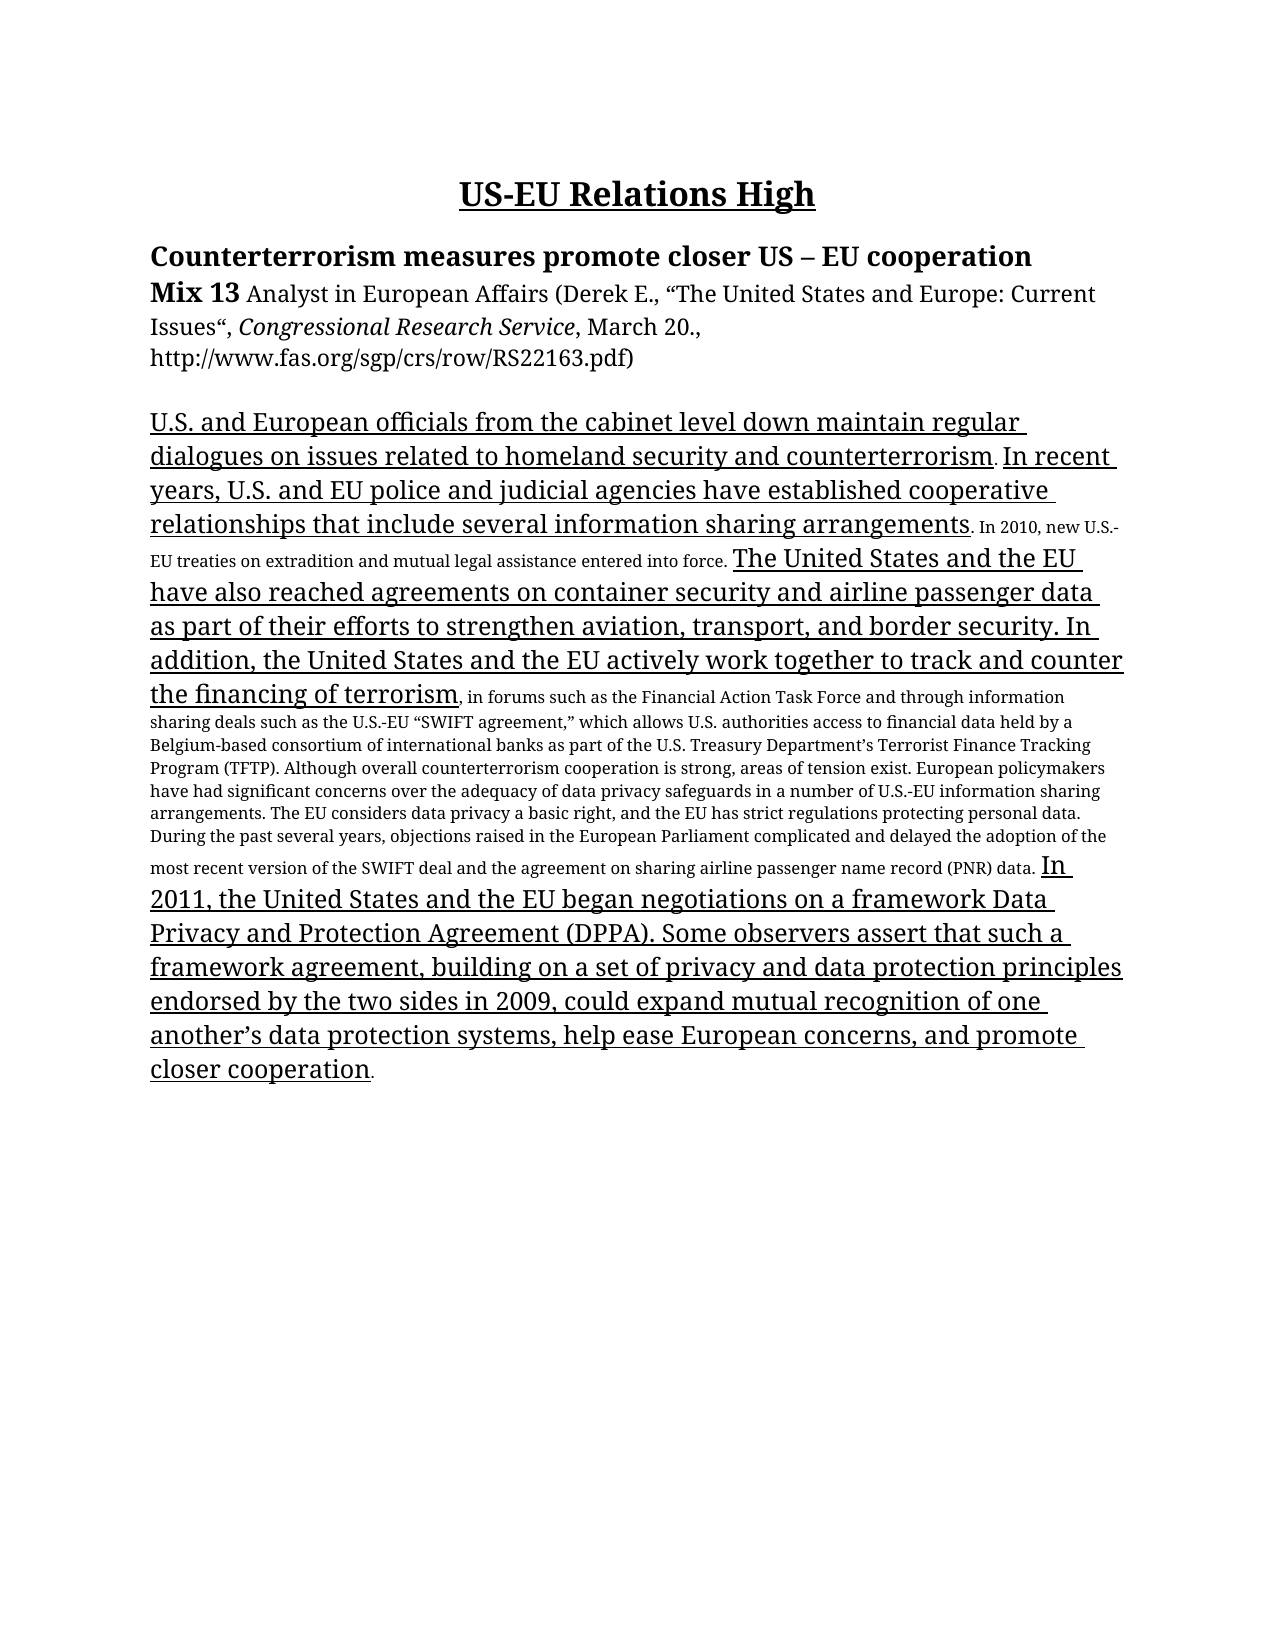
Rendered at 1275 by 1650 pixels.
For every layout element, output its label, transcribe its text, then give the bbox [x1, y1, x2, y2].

subtitle US-EU Relations High [150, 171, 1125, 216]
subtitle Counterterrorism measures promote closer US – EU cooperation [150, 237, 1125, 274]
text Mix 13 Analyst in European Affairs (Derek E., “The United States and Europe: Current Issues“, Congressional Research Service, March 20., http://www.fas.org/sgp/crs/row/RS22163.pdf) [150, 274, 1125, 373]
text U.S. and European officials from the cabinet level down maintain regular dialogues on issues related to homeland security and counterterrorism. In recent years, U.S. and EU police and judicial agencies have established cooperative relationships that include several information sharing arrangements. In 2010, new U.S.-EU treaties on extradition and mutual legal assistance entered into force. The United States and the EU have also reached agreements on container security and airline passenger data as part of their efforts to strengthen aviation, transport, and border security. In addition, the United States and the EU actively work together to track and counter the financing of terrorism, in forums such as the Financial Action Task Force and through information sharing deals such as the U.S.-EU “SWIFT agreement,” which allows U.S. authorities access to financial data held by a Belgium-based consortium of international banks as part of the U.S. Treasury Department’s Terrorist Finance Tracking Program (TFTP). Although overall counterterrorism cooperation is strong, areas of tension exist. European policymakers have had significant concerns over the adequacy of data privacy safeguards in a number of U.S.-EU information sharing arrangements. The EU considers data privacy a basic right, and the EU has strict regulations protecting personal data. During the past several years, objections raised in the European Parliament complicated and delayed the adoption of the most recent version of the SWIFT deal and the agreement on sharing airline passenger name record (PNR) data. In 2011, the United States and the EU began negotiations on a framework Data Privacy and Protection Agreement (DPPA). Some observers assert that such a framework agreement, building on a set of privacy and data protection principles endorsed by the two sides in 2009, could expand mutual recognition of one another’s data protection systems, help ease European concerns, and promote closer cooperation. [150, 404, 1125, 1086]
